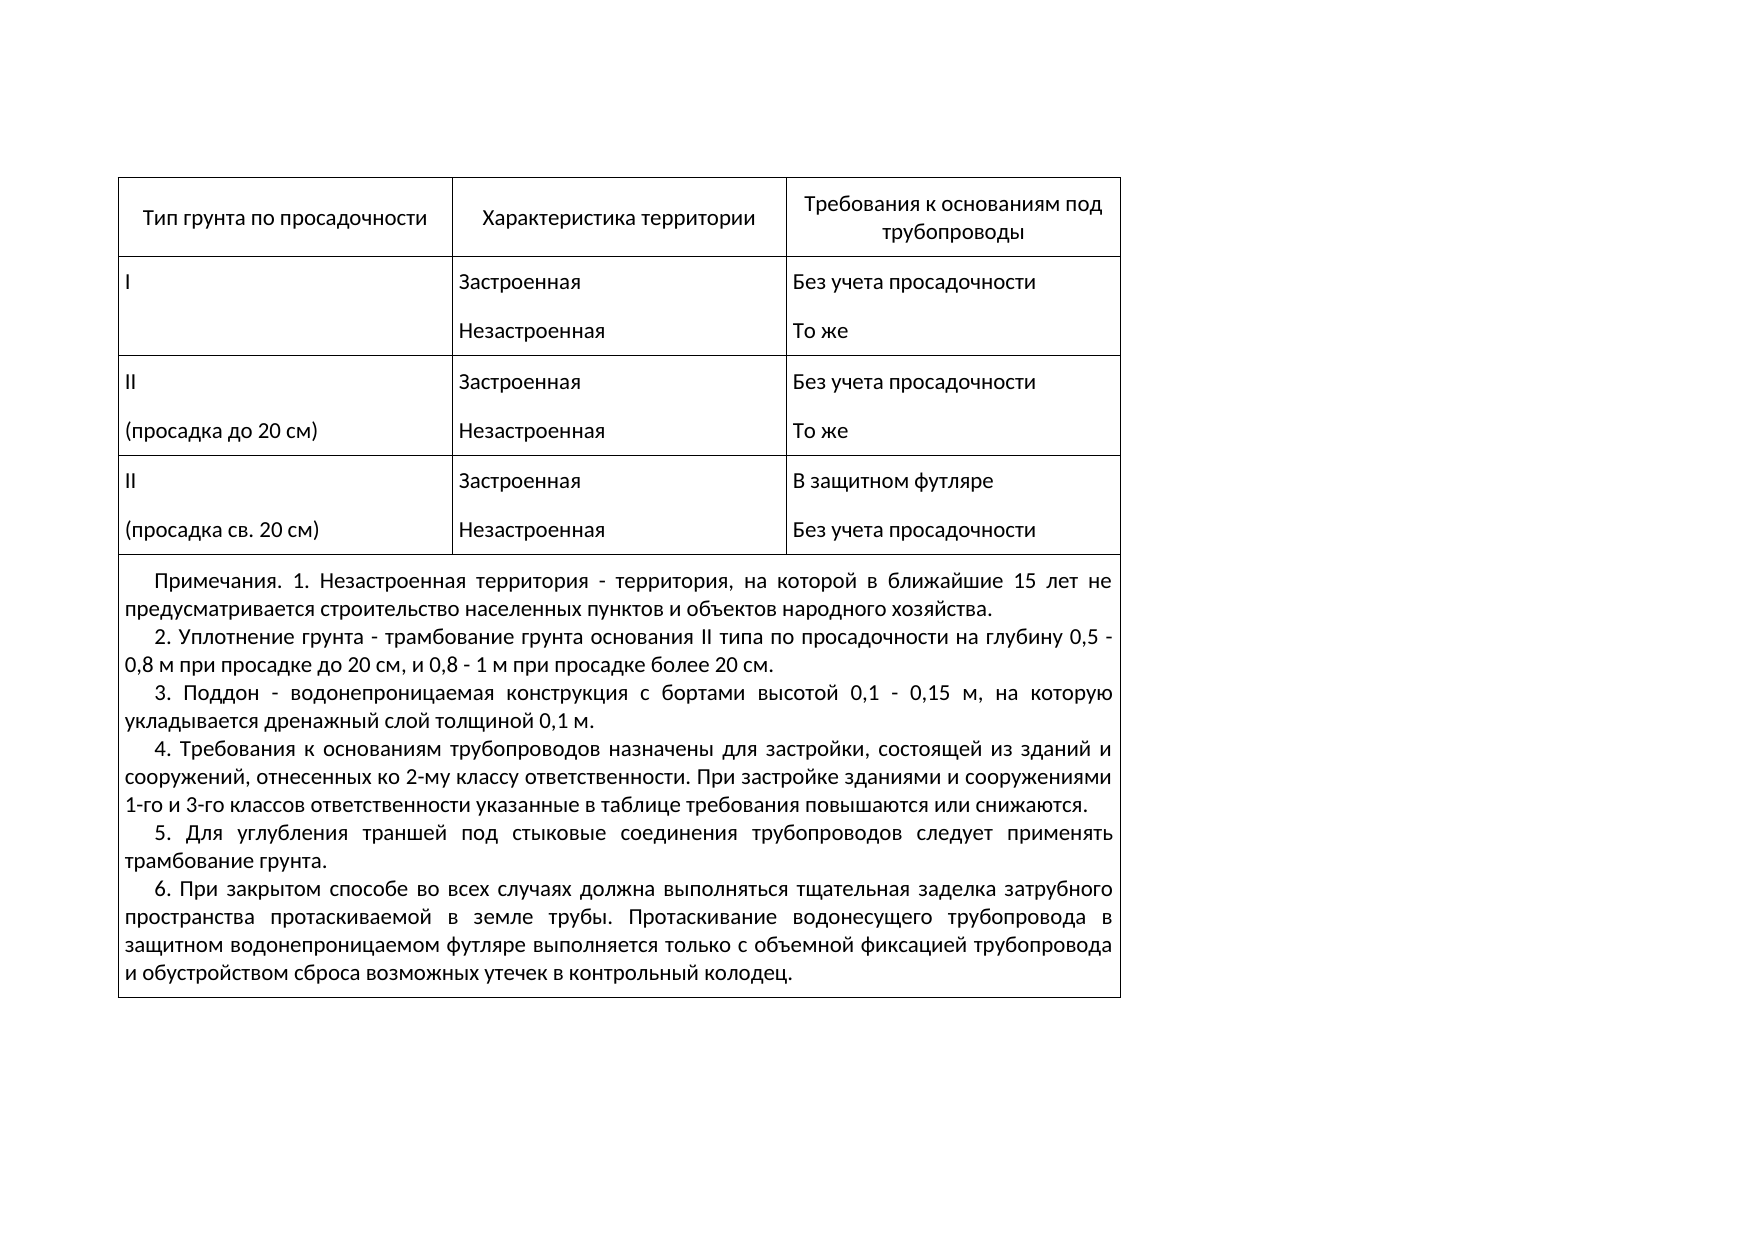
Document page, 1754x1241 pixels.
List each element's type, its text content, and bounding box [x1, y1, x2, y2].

table_cell Незастроенная [453, 405, 786, 455]
table_cell Застроенная [453, 356, 786, 405]
table_cell I [119, 257, 452, 306]
table_header Требования к основаниям под трубопроводы [787, 178, 1120, 256]
table_cell В защитном футляре [787, 456, 1120, 505]
table_cell (просадка св. 20 см) [119, 505, 452, 554]
table_cell То же [787, 405, 1120, 455]
table_cell Примечания. 1. Незастроенная территория - территория, на которой в ближайшие 15 лет не предусматривается строительство населенных пунктов и объектов народного хозяйства. 2. Уплотнение грунта - трамбование грунта основания II типа по просадочности на глубину 0,5 - 0,8 м при просадке до 20 см, и 0,8 - 1 м при просадке более 20 см. 3. Поддон - водонепроницаемая конструкция с бортами высотой 0,1 - 0,15 м, на которую укладывается дренажный слой толщиной 0,1 м. 4. Требования к основаниям трубопроводов назначены для застройки, состоящей из зданий и сооружений, отнесенных ко 2-му классу ответственности. При застройке зданиями и сооружениями 1-го и 3-го классов ответственности указанные в таблице требования повышаются или снижаются. 5. Для углубления траншей под стыковые соединения трубопроводов следует применять трамбование грунта. 6. При закрытом способе во всех случаях должна выполняться тщательная заделка затрубного пространства протаскиваемой в земле трубы. Протаскивание водонесущего трубопровода в защитном водонепроницаемом футляре выполняется только с объемной фиксацией трубопровода и обустройством сброса возможных утечек в контрольный колодец. [119, 555, 1120, 997]
table_cell II [119, 356, 452, 405]
table_header Характеристика территории [453, 178, 786, 256]
table_cell Застроенная [453, 456, 786, 505]
table_cell Без учета просадочности [787, 257, 1120, 306]
table_cell Незастроенная [453, 306, 786, 355]
table_cell (просадка до 20 см) [119, 405, 452, 455]
table_cell Без учета просадочности [787, 356, 1120, 405]
table_header Тип грунта по просадочности [119, 178, 452, 256]
table_cell То же [787, 306, 1120, 355]
table_cell Незастроенная [453, 505, 786, 554]
table_cell [119, 306, 452, 355]
table_cell II [119, 456, 452, 505]
table_cell Без учета просадочности [787, 505, 1120, 554]
table_cell Застроенная [453, 257, 786, 306]
